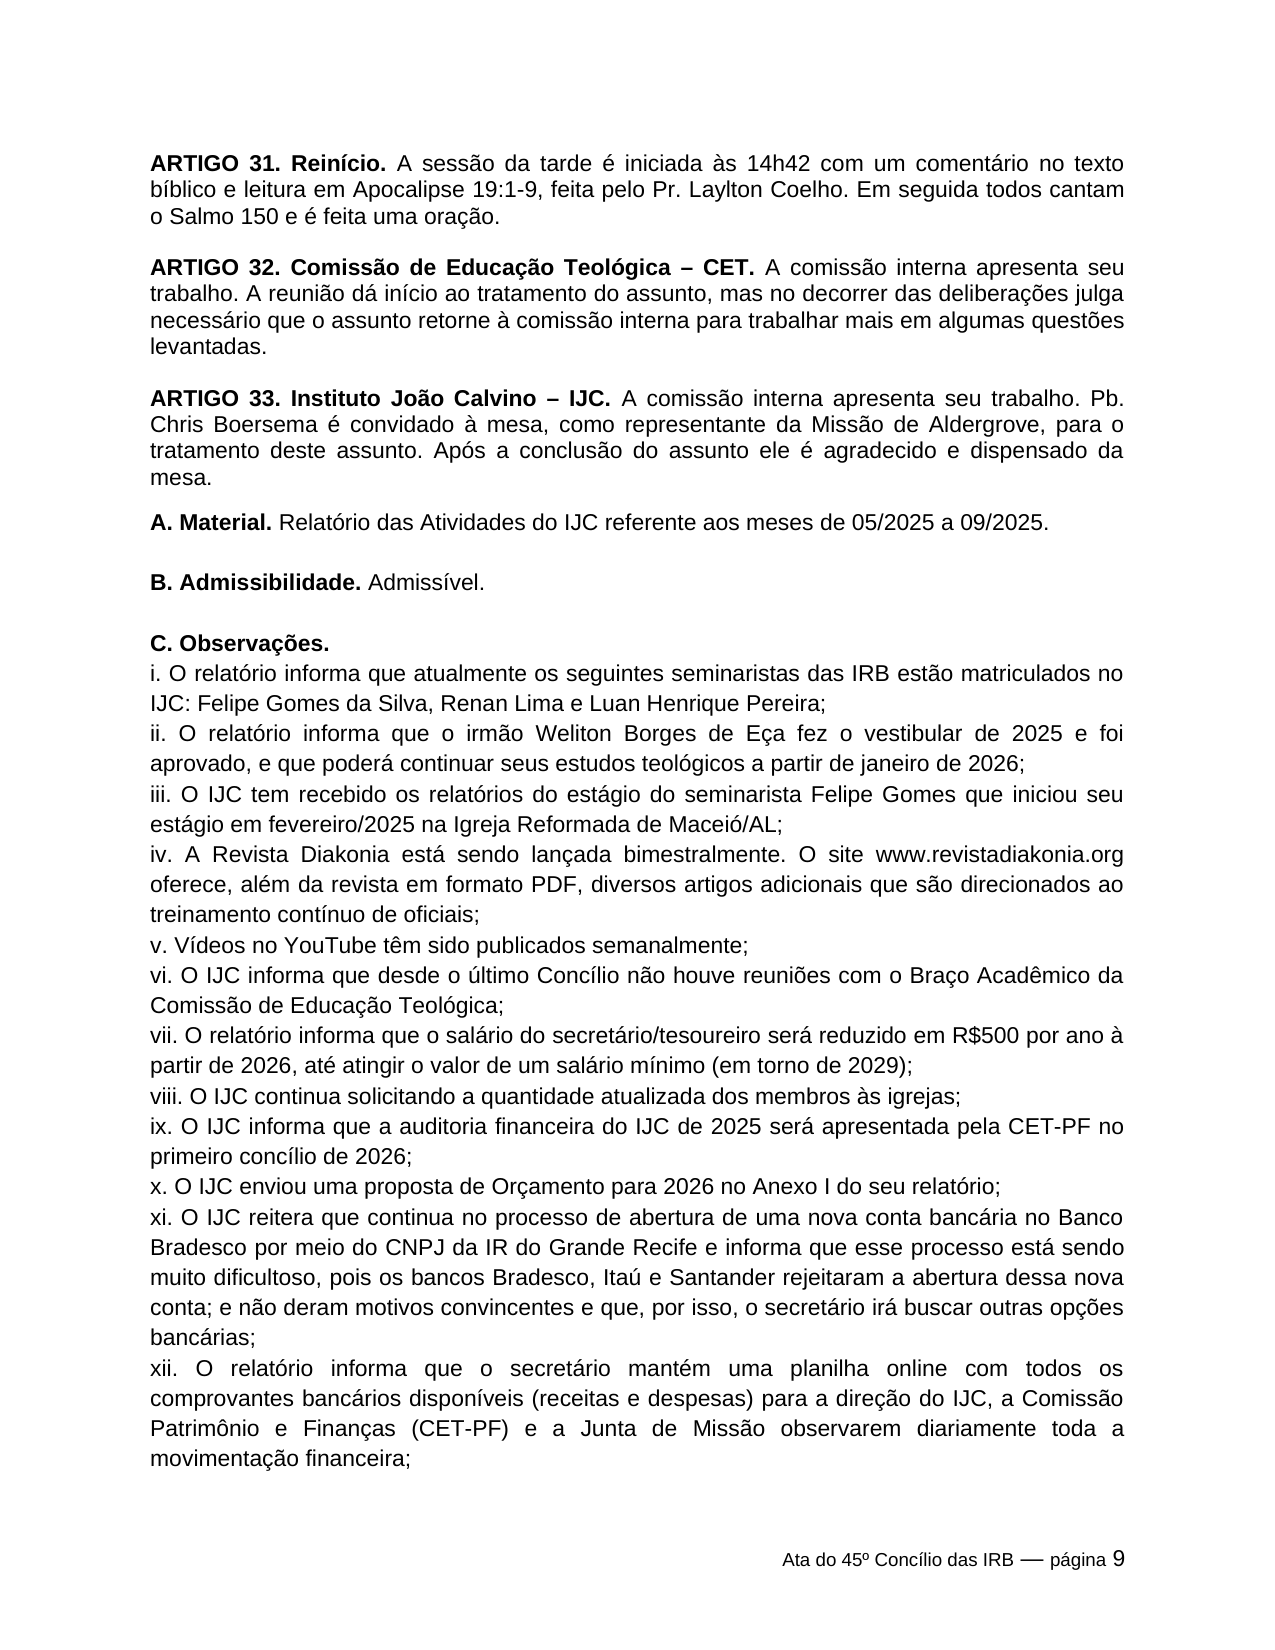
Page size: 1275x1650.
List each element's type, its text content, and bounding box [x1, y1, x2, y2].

text v. Vídeos no YouTube têm sido publicados semanalmente; [150, 932, 1125, 958]
text vi. O IJC informa que desde o último Concílio não houve reuniões com o Braço Acadêmico da Comissão de Educação Teológica; [150, 962, 1125, 1018]
text i. O relatório informa que atualmente os seguintes seminaristas das IRB estão matriculados no IJC: Felipe Gomes da Silva, Renan Lima e Luan Henrique Pereira; [150, 660, 1125, 716]
text C. Observações. [150, 629, 1125, 656]
text A. Material. Relatório das Atividades do IJC referente aos meses de 05/2025 a 09/2025. [150, 509, 1125, 535]
text iv. A Revista Diakonia está sendo lançada bimestralmente. O site www.revistadiakonia.org oferece, além da revista em formato PDF, diversos artigos adicionais que são direcionados ao treinamento contínuo de oficiais; [150, 841, 1125, 928]
text B. Admissibilidade. Admissível. [150, 569, 1125, 595]
text ARTIGO 33. Instituto João Calvino – IJC. A comissão interna apresenta seu trabalho. Pb. Chris Boersema é convidado à mesa, como representante da Missão de Aldergrove, para o tratamento deste assunto. Após a conclusão do assunto ele é agradecido e dispensado da mesa. [150, 384, 1125, 490]
text ii. O relatório informa que o irmão Weliton Borges de Eça fez o vestibular de 2025 e foi aprovado, e que poderá continuar seus estudos teológicos a partir de janeiro de 2026; [150, 720, 1125, 777]
text iii. O IJC tem recebido os relatórios do estágio do seminarista Felipe Gomes que iniciou seu estágio em fevereiro/2025 na Igreja Reformada de Maceió/AL; [150, 781, 1125, 837]
text x. O IJC enviou uma proposta de Orçamento para 2026 no Anexo I do seu relatório; [150, 1173, 1125, 1199]
text ix. O IJC informa que a auditoria financeira do IJC de 2025 será apresentada pela CET-PF no primeiro concílio de 2026; [150, 1113, 1125, 1169]
text vii. O relatório informa que o salário do secretário/tesoureiro será reduzido em R$500 por ano à partir de 2026, até atingir o valor de um salário mínimo (em torno de 2029); [150, 1022, 1125, 1079]
text ARTIGO 32. Comissão de Educação Teológica – CET. A comissão interna apresenta seu trabalho. A reunião dá início ao tratamento do assunto, mas no decorrer das deliberações julga necessário que o assunto retorne à comissão interna para trabalhar mais em algumas questões levantadas. [150, 254, 1125, 359]
text ARTIGO 31. Reinício. A sessão da tarde é iniciada às 14h42 com um comentário no texto bíblico e leitura em Apocalipse 19:1-9, feita pelo Pr. Laylton Coelho. Em seguida todos cantam o Salmo 150 e é feita uma oração. [150, 150, 1125, 229]
text xi. O IJC reitera que continua no processo de abertura de uma nova conta bancária no Banco Bradesco por meio do CNPJ da IR do Grande Recife e informa que esse processo está sendo muito dificultoso, pois os bancos Bradesco, Itaú e Santander rejeitaram a abertura dessa nova conta; e não deram motivos convincentes e que, por isso, o secretário irá buscar outras opções bancárias; [150, 1203, 1125, 1351]
text viii. O IJC continua solicitando a quantidade atualizada dos membros às igrejas; [150, 1083, 1125, 1109]
text xii. O relatório informa que o secretário mantém uma planilha online com todos os comprovantes bancários disponíveis (receitas e despesas) para a direção do IJC, a Comissão Patrimônio e Finanças (CET-PF) e a Junta de Missão observarem diariamente toda a movimentação financeira; [150, 1354, 1125, 1471]
